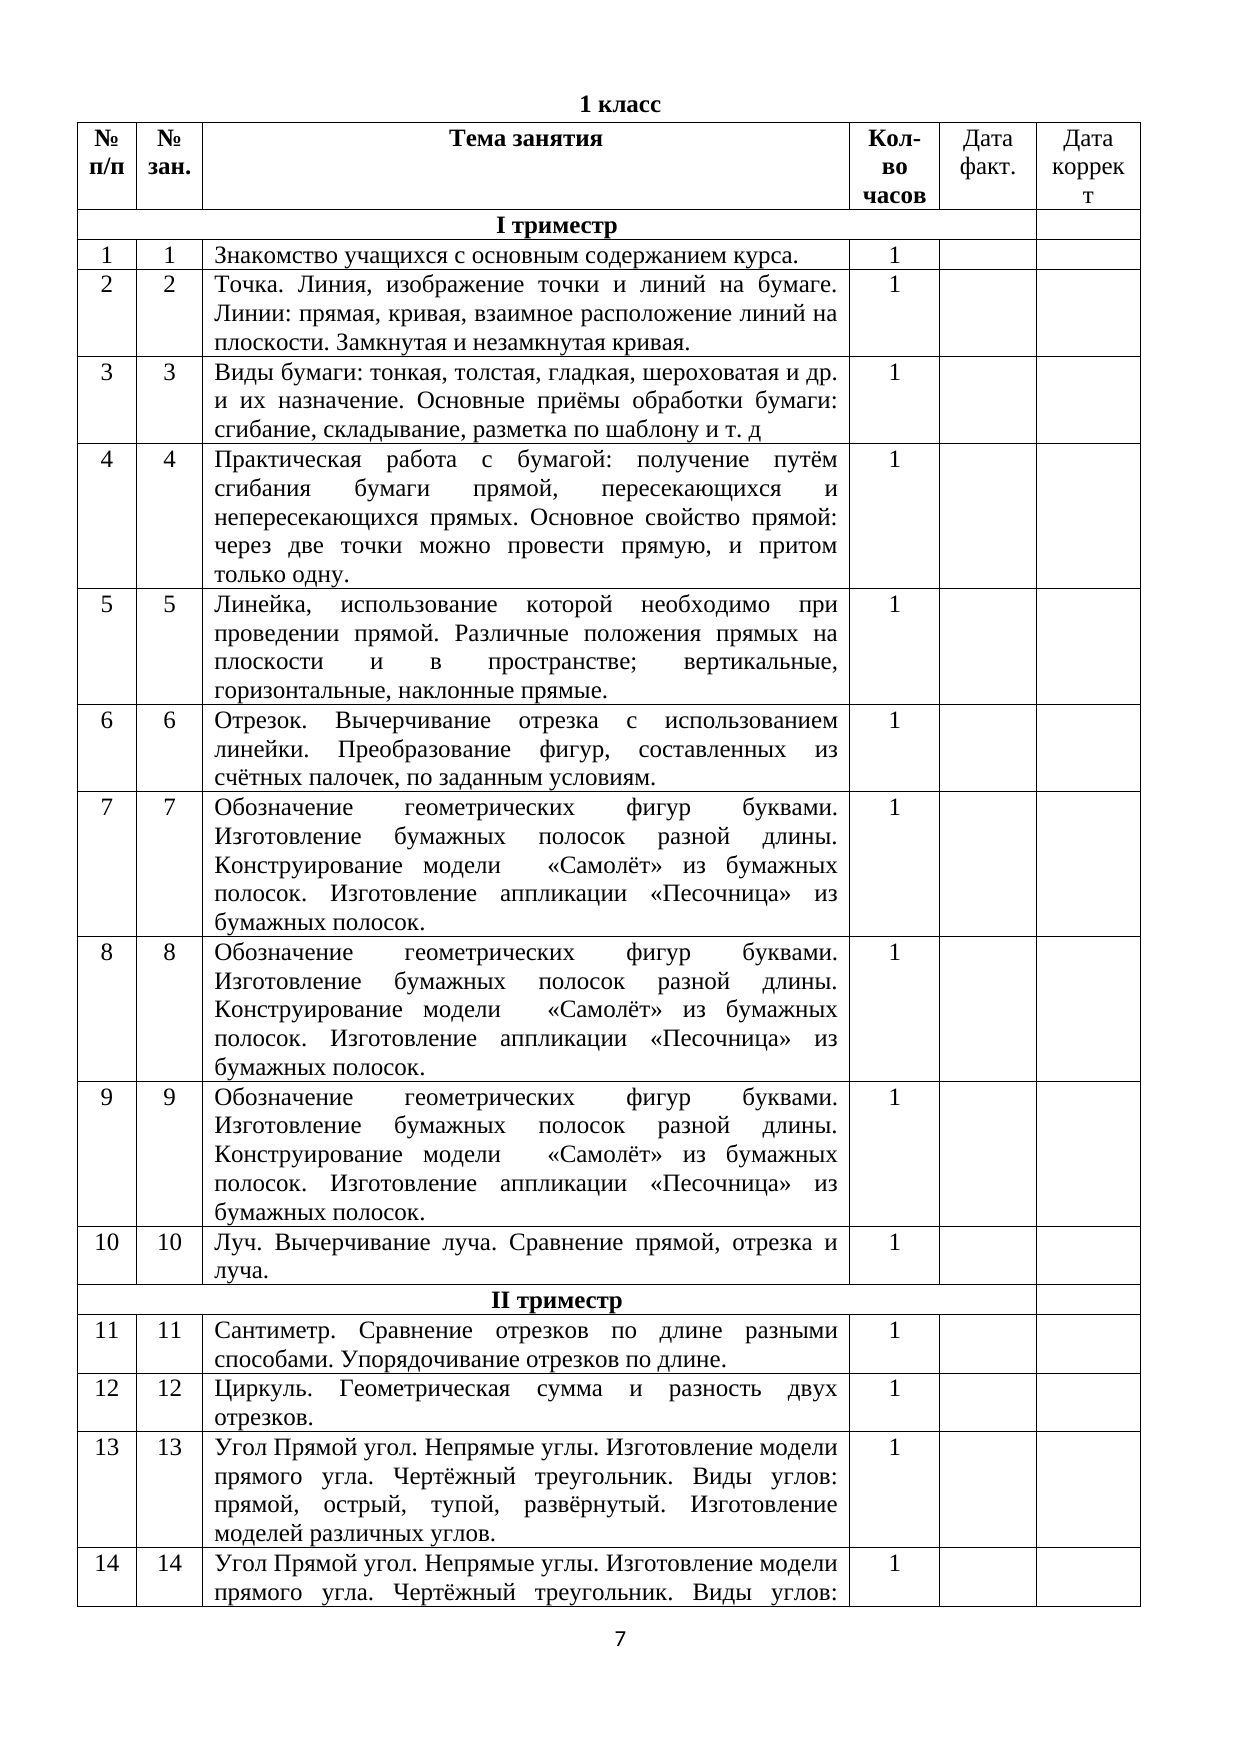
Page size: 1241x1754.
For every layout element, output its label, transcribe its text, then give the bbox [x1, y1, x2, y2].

table_cell [940, 589, 1036, 704]
table_cell [940, 937, 1036, 1081]
table_cell 1 [850, 1374, 939, 1431]
table_cell 1 [850, 937, 939, 1081]
table_cell 2 [137, 270, 202, 356]
table_cell 1 [78, 240, 136, 268]
table_header Кол-во часов [850, 123, 939, 209]
table_cell 4 [137, 444, 202, 588]
table_cell [940, 270, 1036, 356]
table_cell [1037, 240, 1140, 268]
table_cell [940, 444, 1036, 588]
table_cell 9 [78, 1082, 136, 1226]
table_cell 1 [850, 1432, 939, 1547]
table_cell [1037, 1432, 1140, 1547]
table_cell 14 [137, 1548, 202, 1606]
table_cell 1 [850, 1315, 939, 1372]
table_cell 6 [78, 705, 136, 791]
table_cell 10 [78, 1227, 136, 1284]
table_cell 5 [137, 589, 202, 704]
table_cell 6 [137, 705, 202, 791]
table_cell [940, 1082, 1036, 1226]
table_cell [1037, 444, 1140, 588]
table_cell 3 [137, 357, 202, 443]
table_cell I триместр [78, 210, 1036, 239]
table_cell 1 [137, 240, 202, 268]
table_cell II триместр [78, 1285, 1036, 1314]
table_cell 1 [850, 705, 939, 791]
table_cell 11 [137, 1315, 202, 1372]
table_cell 11 [78, 1315, 136, 1372]
table_cell 1 [850, 589, 939, 704]
table_cell 1 [850, 270, 939, 356]
table_cell Знакомство учащихся с основным содержанием курса. [203, 240, 849, 268]
table_cell 9 [137, 1082, 202, 1226]
table_cell [1037, 1315, 1140, 1372]
table_cell 8 [137, 937, 202, 1081]
table_cell 1 [850, 792, 939, 936]
table_cell [1037, 1082, 1140, 1226]
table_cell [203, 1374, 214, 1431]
table_header № п/п [78, 123, 136, 209]
table_cell 13 [137, 1432, 202, 1547]
table_cell 1 [850, 444, 939, 588]
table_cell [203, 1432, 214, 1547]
table_cell [1037, 1285, 1140, 1314]
table_cell Луч. Вычерчивание луча. Сравнение прямой, отрезка и луча. [203, 1227, 849, 1284]
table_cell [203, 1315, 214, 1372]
table_cell 2 [78, 270, 136, 356]
table_cell 12 [137, 1374, 202, 1431]
table_cell Обозначение геометрических фигур буквами. Изготовление бумажных полосок разной длины. Конструирование модели «Самолёт» из бумажных полосок. Изготовление аппликации «Песочница» из бумажных полосок. [203, 1082, 849, 1226]
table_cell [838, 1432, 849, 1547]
table_cell [940, 357, 1036, 443]
table_cell 1 [850, 240, 939, 268]
table_cell 5 [78, 589, 136, 704]
table_cell [940, 1548, 1036, 1606]
table_cell 3 [78, 357, 136, 443]
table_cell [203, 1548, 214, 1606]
table_cell [1037, 937, 1140, 1081]
table_cell [940, 1315, 1036, 1372]
table_cell 8 [78, 937, 136, 1081]
table_header Дата коррект [1037, 123, 1140, 209]
table_cell [1037, 705, 1140, 791]
table_cell Линейка, использование которой необходимо при проведении прямой. Различные положения прямых на плоскости и в пространстве; вертикальные, горизонтальные, наклонные прямые. [203, 589, 849, 704]
table_cell [940, 1227, 1036, 1284]
table_cell [1037, 792, 1140, 936]
table_cell [940, 240, 1036, 268]
table_cell 4 [78, 444, 136, 588]
table_cell [940, 705, 1036, 791]
table_header Дата факт. [940, 123, 1036, 209]
table_cell 14 [78, 1548, 136, 1606]
table_cell [1037, 270, 1140, 356]
table_cell 7 [78, 792, 136, 936]
table_header Тема занятия [203, 123, 849, 209]
table_cell Практическая работа с бумагой: получение путём сгибания бумаги прямой, пересекающихся и непересекающихся прямых. Основное свойство прямой: через две точки можно провести прямую, и притом только одну. [203, 444, 849, 588]
text 1 класс [89, 89, 1152, 117]
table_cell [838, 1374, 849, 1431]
table_cell Отрезок. Вычерчивание отрезка с использованием линейки. Преобразование фигур, составленных из счётных палочек, по заданным условиям. [203, 705, 849, 791]
table_cell [1037, 1548, 1140, 1606]
table_cell [940, 1374, 1036, 1431]
table_header № зан. [137, 123, 202, 209]
table_cell 1 [850, 1082, 939, 1226]
table_cell 12 [78, 1374, 136, 1431]
table_cell [940, 792, 1036, 936]
table_cell Точка. Линия, изображение точки и линий на бумаге. Линии: прямая, кривая, взаимное расположение линий на плоскости. Замкнутая и незамкнутая кривая. [203, 270, 849, 356]
table_cell [1037, 1374, 1140, 1431]
table_cell [1037, 210, 1140, 239]
table_cell [1037, 1227, 1140, 1284]
table_cell 1 [850, 1227, 939, 1284]
table_cell Обозначение геометрических фигур буквами. Изготовление бумажных полосок разной длины. Конструирование модели «Самолёт» из бумажных полосок. Изготовление аппликации «Песочница» из бумажных полосок. [203, 792, 849, 936]
table_cell 10 [137, 1227, 202, 1284]
table_cell [1037, 589, 1140, 704]
table_cell 1 [850, 357, 939, 443]
table_cell 7 [137, 792, 202, 936]
table_cell [940, 1432, 1036, 1547]
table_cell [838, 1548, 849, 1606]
table_cell 1 [850, 1548, 939, 1606]
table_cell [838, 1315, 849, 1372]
table_cell [1037, 357, 1140, 443]
table_cell Виды бумаги: тонкая, толстая, гладкая, шероховатая и др. и их назначение. Основные приёмы обработки бумаги: сгибание, складывание, разметка по шаблону и т. д [203, 357, 849, 443]
table_cell 13 [78, 1432, 136, 1547]
table_cell Обозначение геометрических фигур буквами. Изготовление бумажных полосок разной длины. Конструирование модели «Самолёт» из бумажных полосок. Изготовление аппликации «Песочница» из бумажных полосок. [203, 937, 849, 1081]
